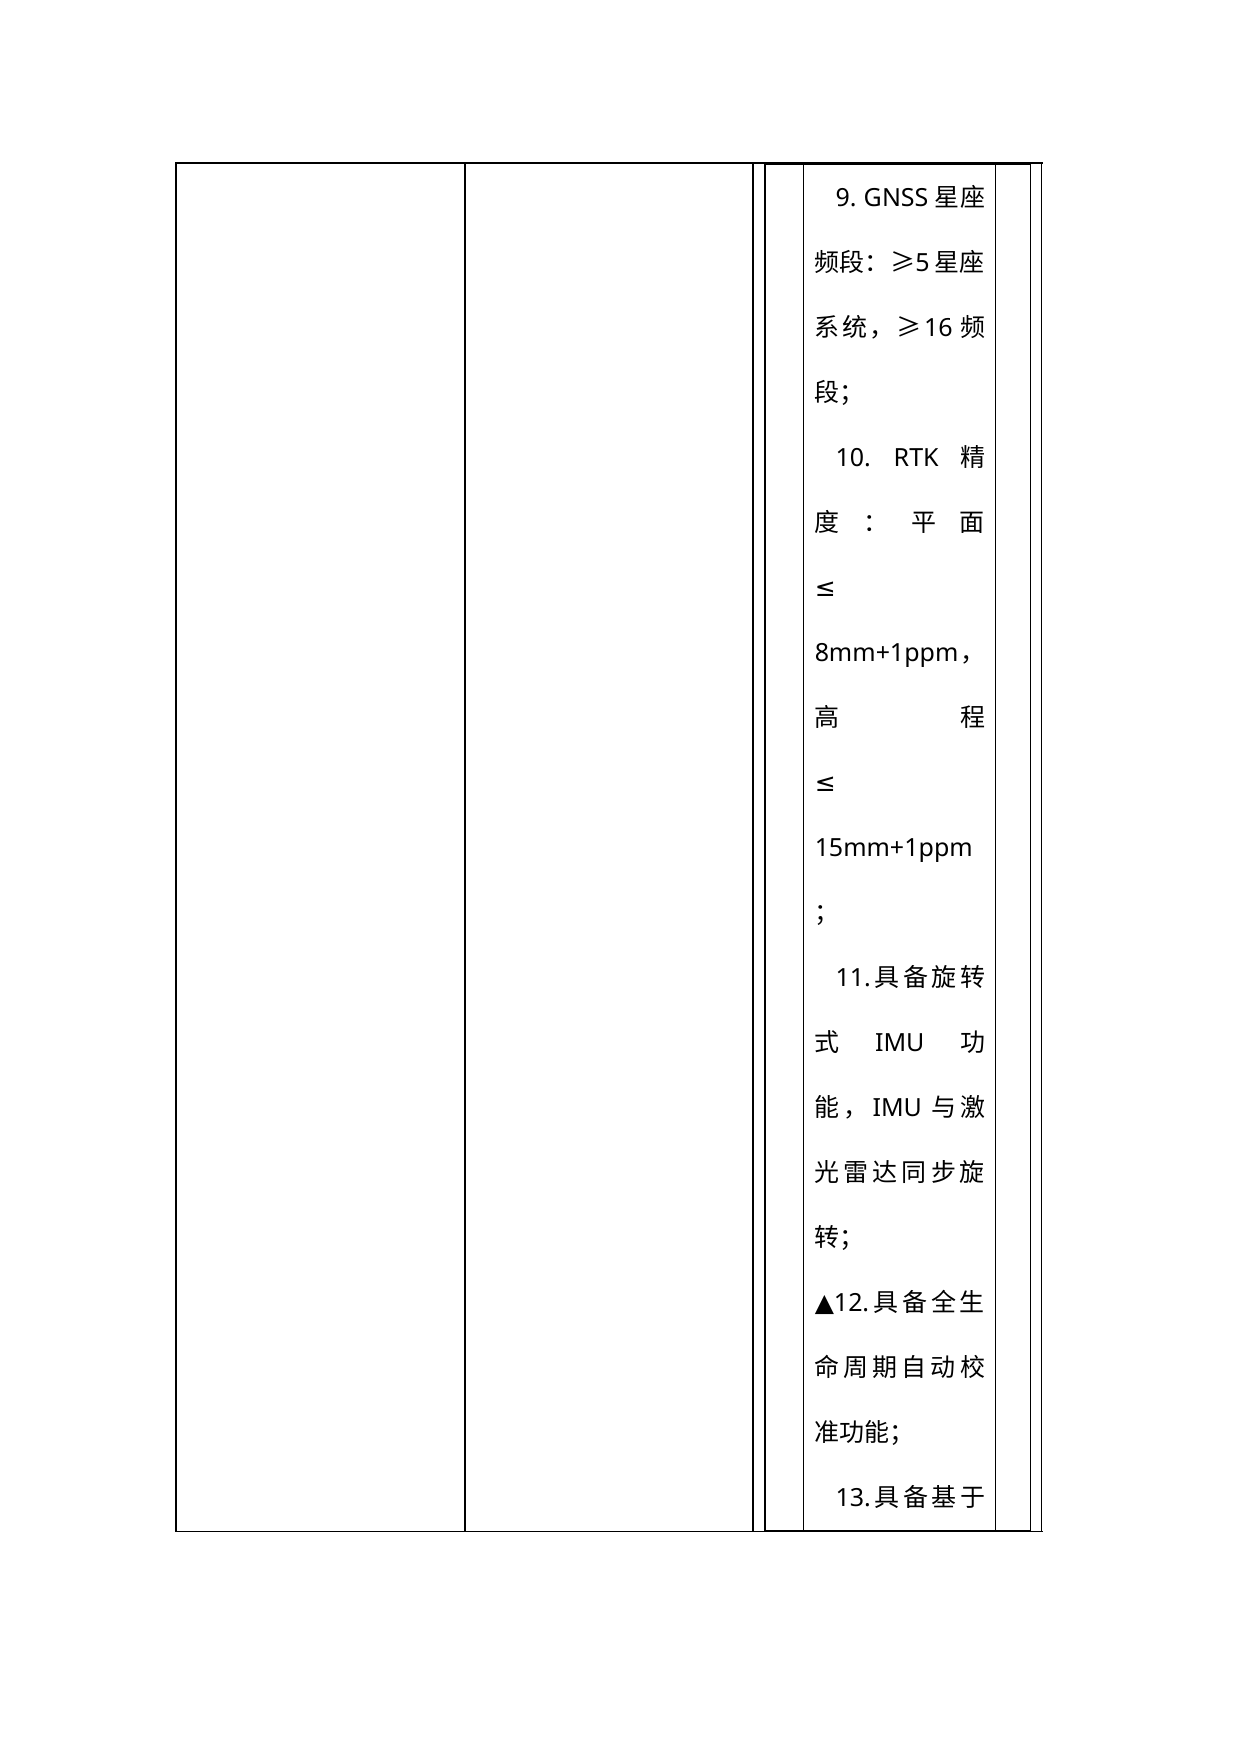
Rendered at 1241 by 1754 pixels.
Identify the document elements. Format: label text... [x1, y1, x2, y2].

table_cell [1031, 164, 1041, 1531]
table_cell [754, 164, 764, 1531]
table_cell [466, 164, 752, 1531]
table_cell [804, 165, 995, 1530]
table_cell [766, 165, 803, 1530]
table_cell 1 [177, 164, 464, 1531]
table_cell [996, 165, 1030, 1530]
